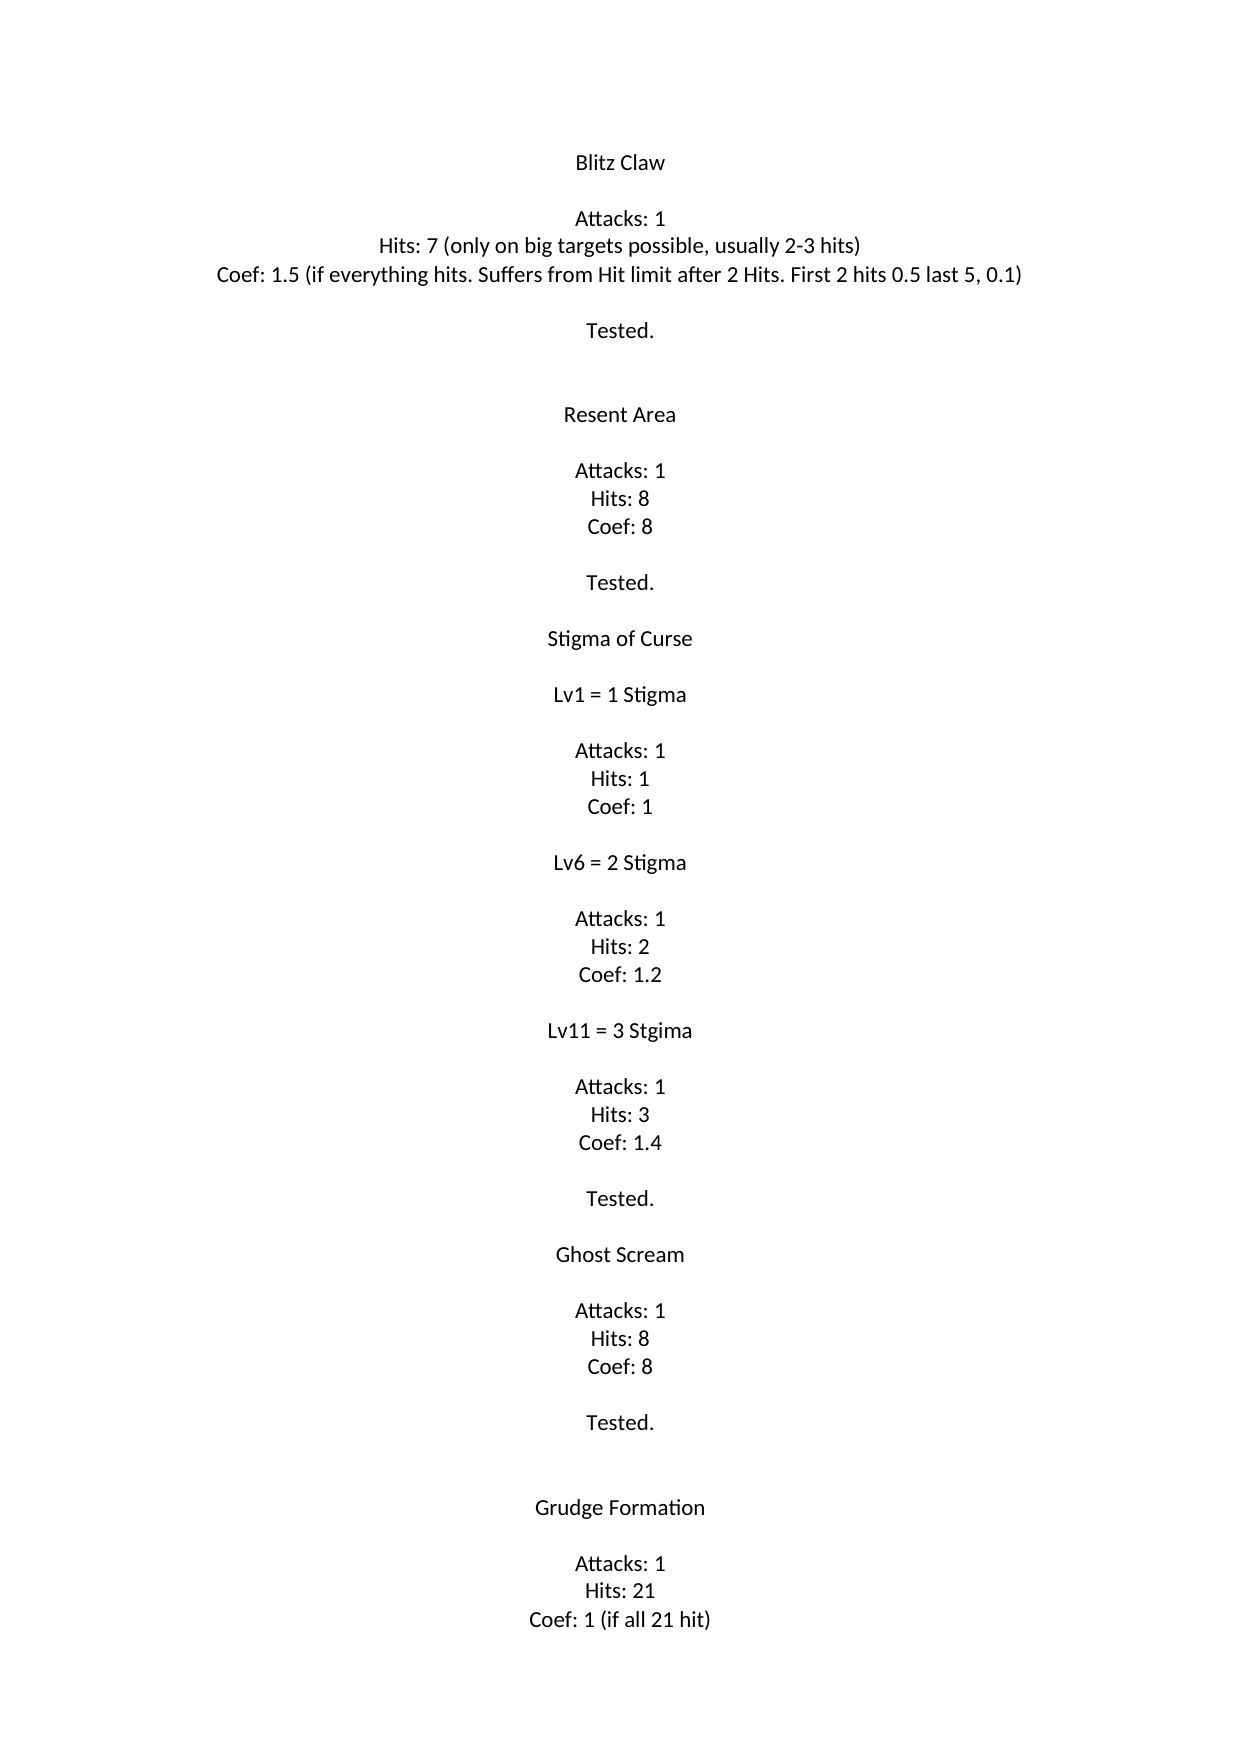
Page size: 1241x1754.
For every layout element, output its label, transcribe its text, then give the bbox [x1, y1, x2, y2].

text Resent Area [148, 400, 1093, 428]
text Hits: 8 [148, 1324, 1093, 1352]
text Hits: 21 [148, 1577, 1093, 1605]
text Hits: 2 [148, 932, 1093, 960]
text Lv6 = 2 Stigma [148, 848, 1093, 876]
text Coef: 1.5 (if everything hits. Suffers from Hit limit after 2 Hits. First 2 hits 0.5 last 5, 0.1) [148, 260, 1093, 288]
text Coef: 1.4 [148, 1128, 1093, 1156]
text Hits: 1 [148, 764, 1093, 792]
text Attacks: 1 [148, 204, 1093, 232]
text Hits: 7 (only on big targets possible, usually 2-3 hits) [148, 232, 1093, 260]
text Coef: 1 (if all 21 hit) [148, 1605, 1093, 1633]
text Coef: 8 [148, 512, 1093, 540]
text Coef: 8 [148, 1352, 1093, 1381]
text Grudge Formation [148, 1493, 1093, 1521]
text Tested. [148, 1408, 1093, 1437]
text Lv11 = 3 Stgima [148, 1016, 1093, 1044]
text Tested. [148, 316, 1093, 344]
text Attacks: 1 [148, 456, 1093, 484]
text Lv1 = 1 Stigma [148, 680, 1093, 708]
text Stigma of Curse [148, 624, 1093, 652]
text Attacks: 1 [148, 1549, 1093, 1577]
text Coef: 1 [148, 792, 1093, 820]
text Tested. [148, 1184, 1093, 1212]
text Hits: 3 [148, 1100, 1093, 1128]
text Coef: 1.2 [148, 960, 1093, 988]
text Attacks: 1 [148, 736, 1093, 764]
text Ghost Scream [148, 1240, 1093, 1268]
text Hits: 8 [148, 484, 1093, 512]
text Blitz Claw [148, 148, 1093, 176]
text Attacks: 1 [148, 904, 1093, 932]
text Tested. [148, 568, 1093, 596]
text Attacks: 1 [148, 1072, 1093, 1100]
text Attacks: 1 [148, 1296, 1093, 1324]
